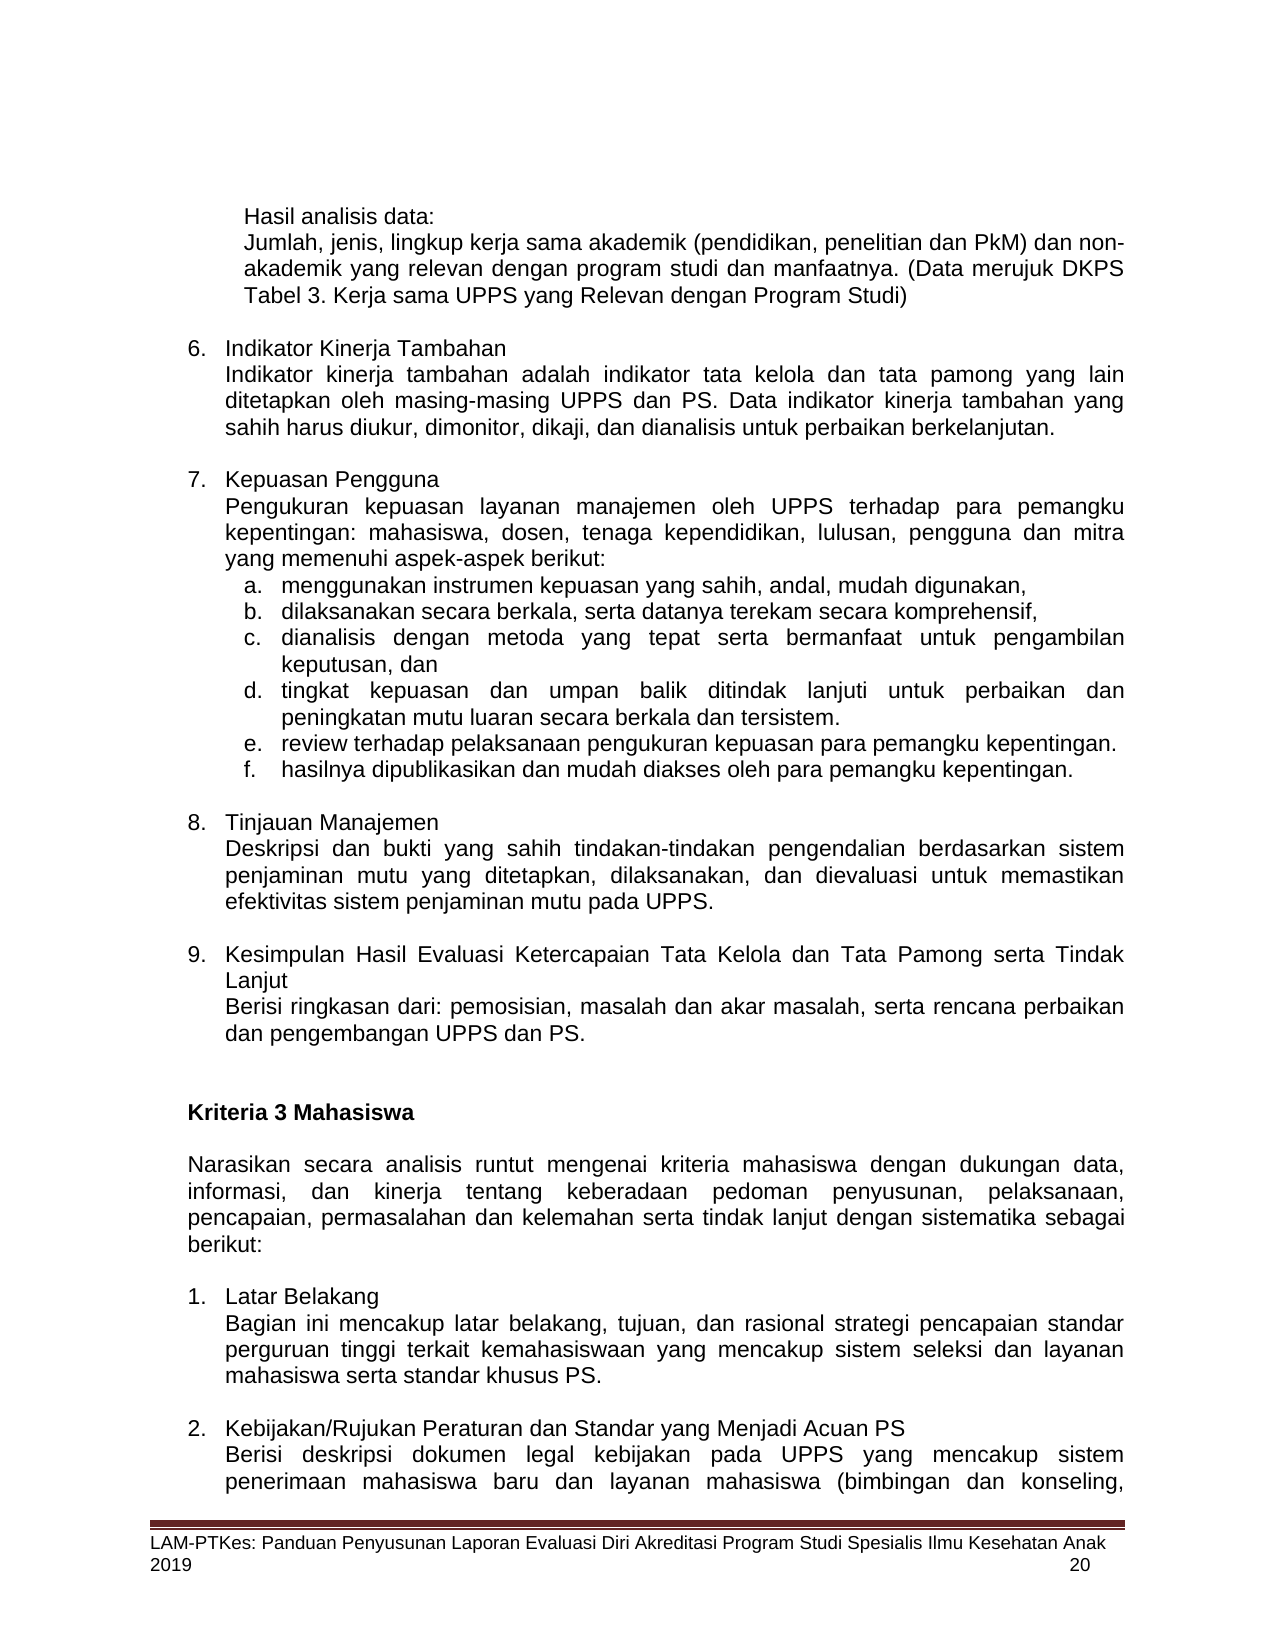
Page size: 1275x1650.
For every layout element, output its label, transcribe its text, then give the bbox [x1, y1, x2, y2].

list Kebijakan/Rujukan Peraturan dan Standar yang Menjadi Acuan PS [187, 1415, 1125, 1441]
list dianalisis dengan metoda yang tepat serta bermanfaat untuk pengambilan keputusan, dan [244, 624, 1125, 677]
subtitle Kriteria 3 Mahasiswa [187, 1099, 1125, 1125]
list Indikator Kinerja Tambahan [187, 334, 1125, 361]
text Deskripsi dan bukti yang sahih tindakan-tindakan pengendalian berdasarkan sistem penjaminan mutu yang ditetapkan, dilaksanakan, dan dievaluasi untuk memastikan efektivitas sistem penjaminan mutu pada UPPS. [225, 835, 1125, 914]
list Kepuasan Pengguna [187, 466, 1125, 493]
text Berisi ringkasan dari: pemosisian, masalah dan akar masalah, serta rencana perbaikan dan pengembangan UPPS dan PS. [225, 993, 1125, 1046]
text Bagian ini mencakup latar belakang, tujuan, dan rasional strategi pencapaian standar perguruan tinggi terkait kemahasiswaan yang mencakup sistem seleksi dan layanan mahasiswa serta standar khusus PS. [225, 1309, 1125, 1389]
list review terhadap pelaksanaan pengukuran kepuasan para pemangku kepentingan. [244, 730, 1125, 756]
text Jumlah, jenis, lingkup kerja sama akademik (pendidikan, penelitian dan PkM) dan non-akademik yang relevan dengan program studi dan manfaatnya. (Data merujuk DKPS Tabel 3. Kerja sama UPPS yang Relevan dengan Program Studi) [244, 229, 1125, 308]
list dilaksanakan secara berkala, serta datanya terekam secara komprehensif, [244, 598, 1125, 624]
list menggunakan instrumen kepuasan yang sahih, andal, mudah digunakan, [244, 572, 1125, 598]
text Narasikan secara analisis runtut mengenai kriteria mahasiswa dengan dukungan data, informasi, dan kinerja tentang keberadaan pedoman penyusunan, pelaksanaan, pencapaian, permasalahan dan kelemahan serta tindak lanjut dengan sistematika sebagai berikut: [187, 1151, 1125, 1257]
list Kesimpulan Hasil Evaluasi Ketercapaian Tata Kelola dan Tata Pamong serta Tindak Lanjut [187, 941, 1125, 993]
text Hasil analisis data: [244, 203, 1125, 229]
list tingkat kepuasan dan umpan balik ditindak lanjuti untuk perbaikan dan peningkatan mutu luaran secara berkala dan tersistem. [244, 677, 1125, 730]
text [225, 1441, 1125, 1494]
list hasilnya dipublikasikan dan mudah diakses oleh para pemangku kepentingan. [244, 756, 1125, 782]
text Indikator kinerja tambahan adalah indikator tata kelola dan tata pamong yang lain ditetapkan oleh masing-masing UPPS dan PS. Data indikator kinerja tambahan yang sahih harus diukur, dimonitor, dikaji, dan dianalisis untuk perbaikan berkelanjutan. [225, 361, 1125, 440]
text Pengukuran kepuasan layanan manajemen oleh UPPS terhadap para pemangku kepentingan: mahasiswa, dosen, tenaga kependidikan, lulusan, pengguna dan mitra yang memenuhi aspek-aspek berikut: [225, 493, 1125, 572]
list Tinjauan Manajemen [187, 809, 1125, 835]
list Latar Belakang [187, 1283, 1125, 1309]
